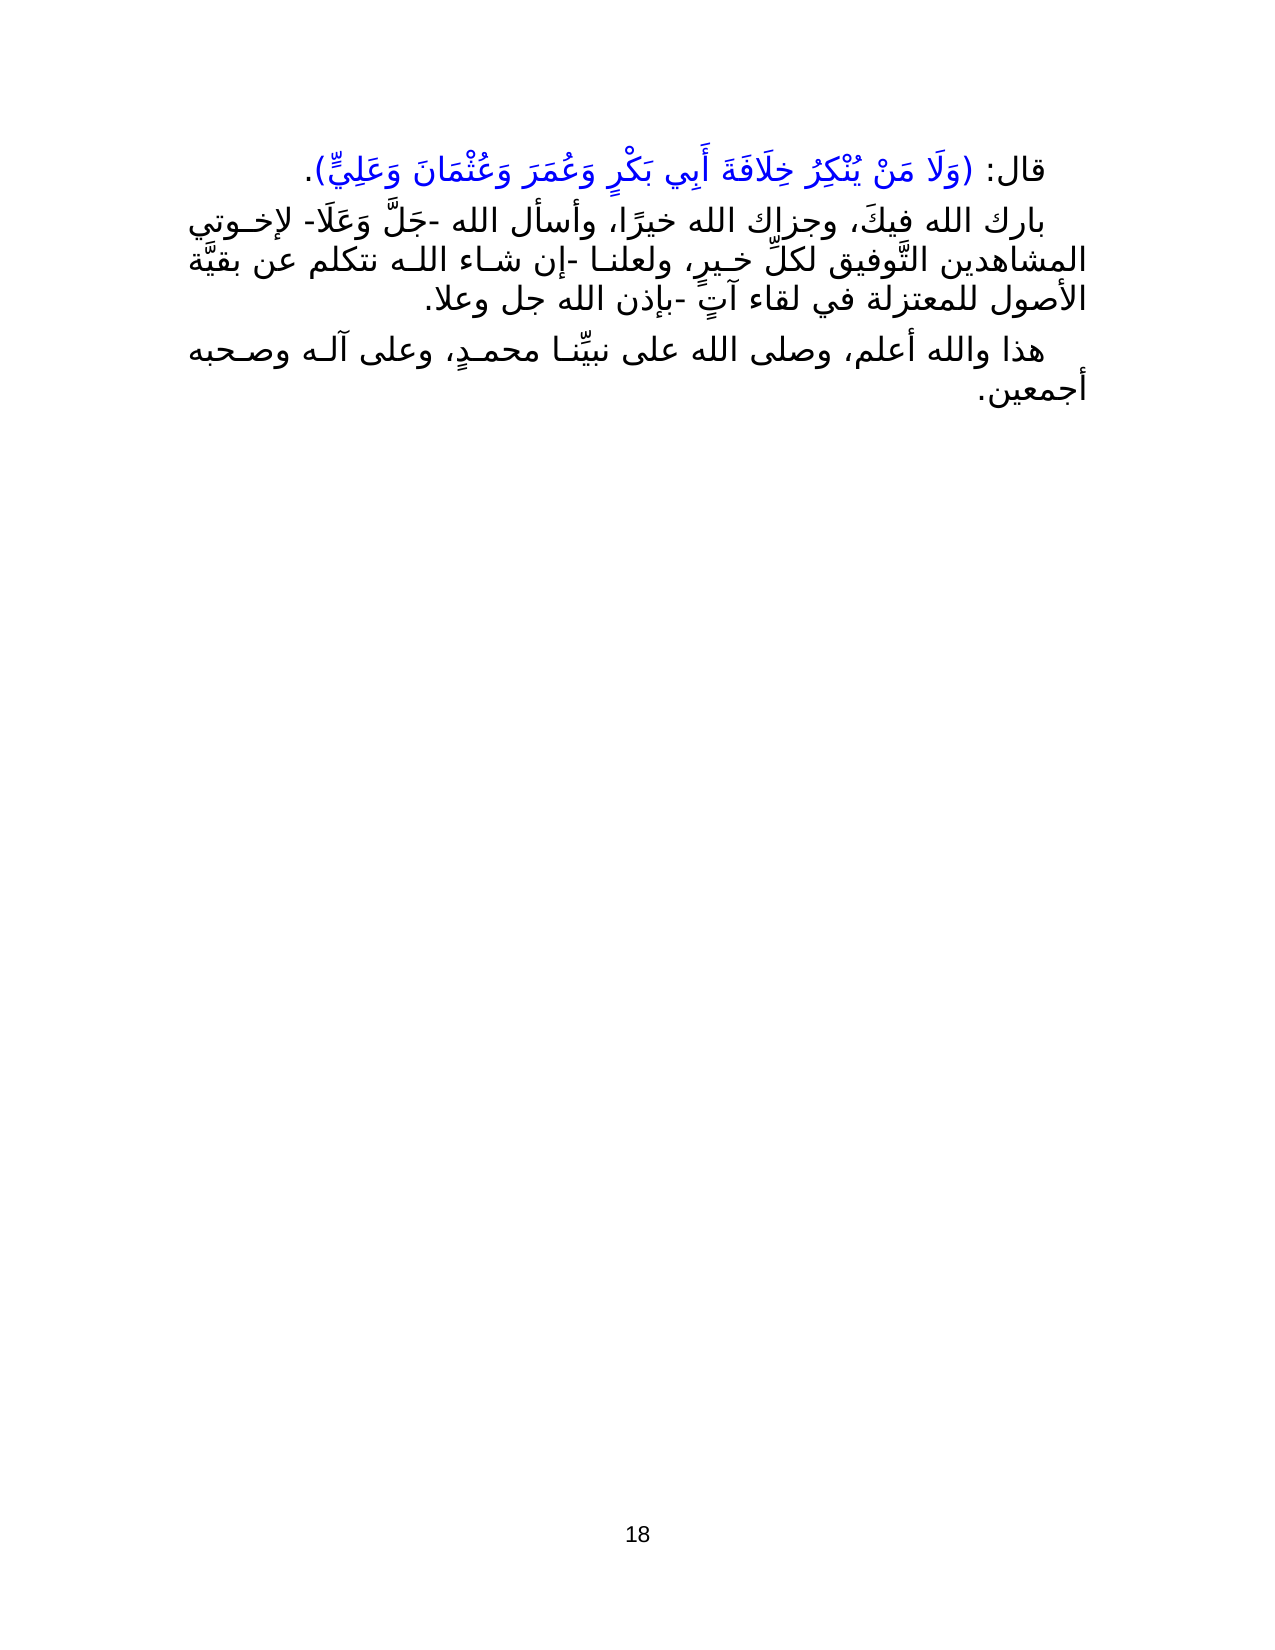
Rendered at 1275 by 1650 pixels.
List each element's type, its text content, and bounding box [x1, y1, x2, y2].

text بارك الله فيكَ، وجزاك الله خيرًا، وأسأل الله -جَلَّ وَعَلَا- لإخوتي المشاهدين التَّوفيق لكلِّ خيرٍ، ولعلنا -إن شاء الله نتكلم عن بقيَّة الأصول للمعتزلة في لقاء آتٍ -بإذن الله جل وعلا. [187, 201, 1087, 318]
text هذا والله أعلم، وصلى الله على نبيِّنا محمدٍ، وعلى آله وصحبه أجمعين. [187, 330, 1087, 408]
text قال: (وَلَا مَنْ يُنْكِرُ خِلَافَةَ أَبِي بَكْرٍ وَعُمَرَ وَعُثْمَانَ وَعَلِيٍّ). [187, 150, 1087, 189]
